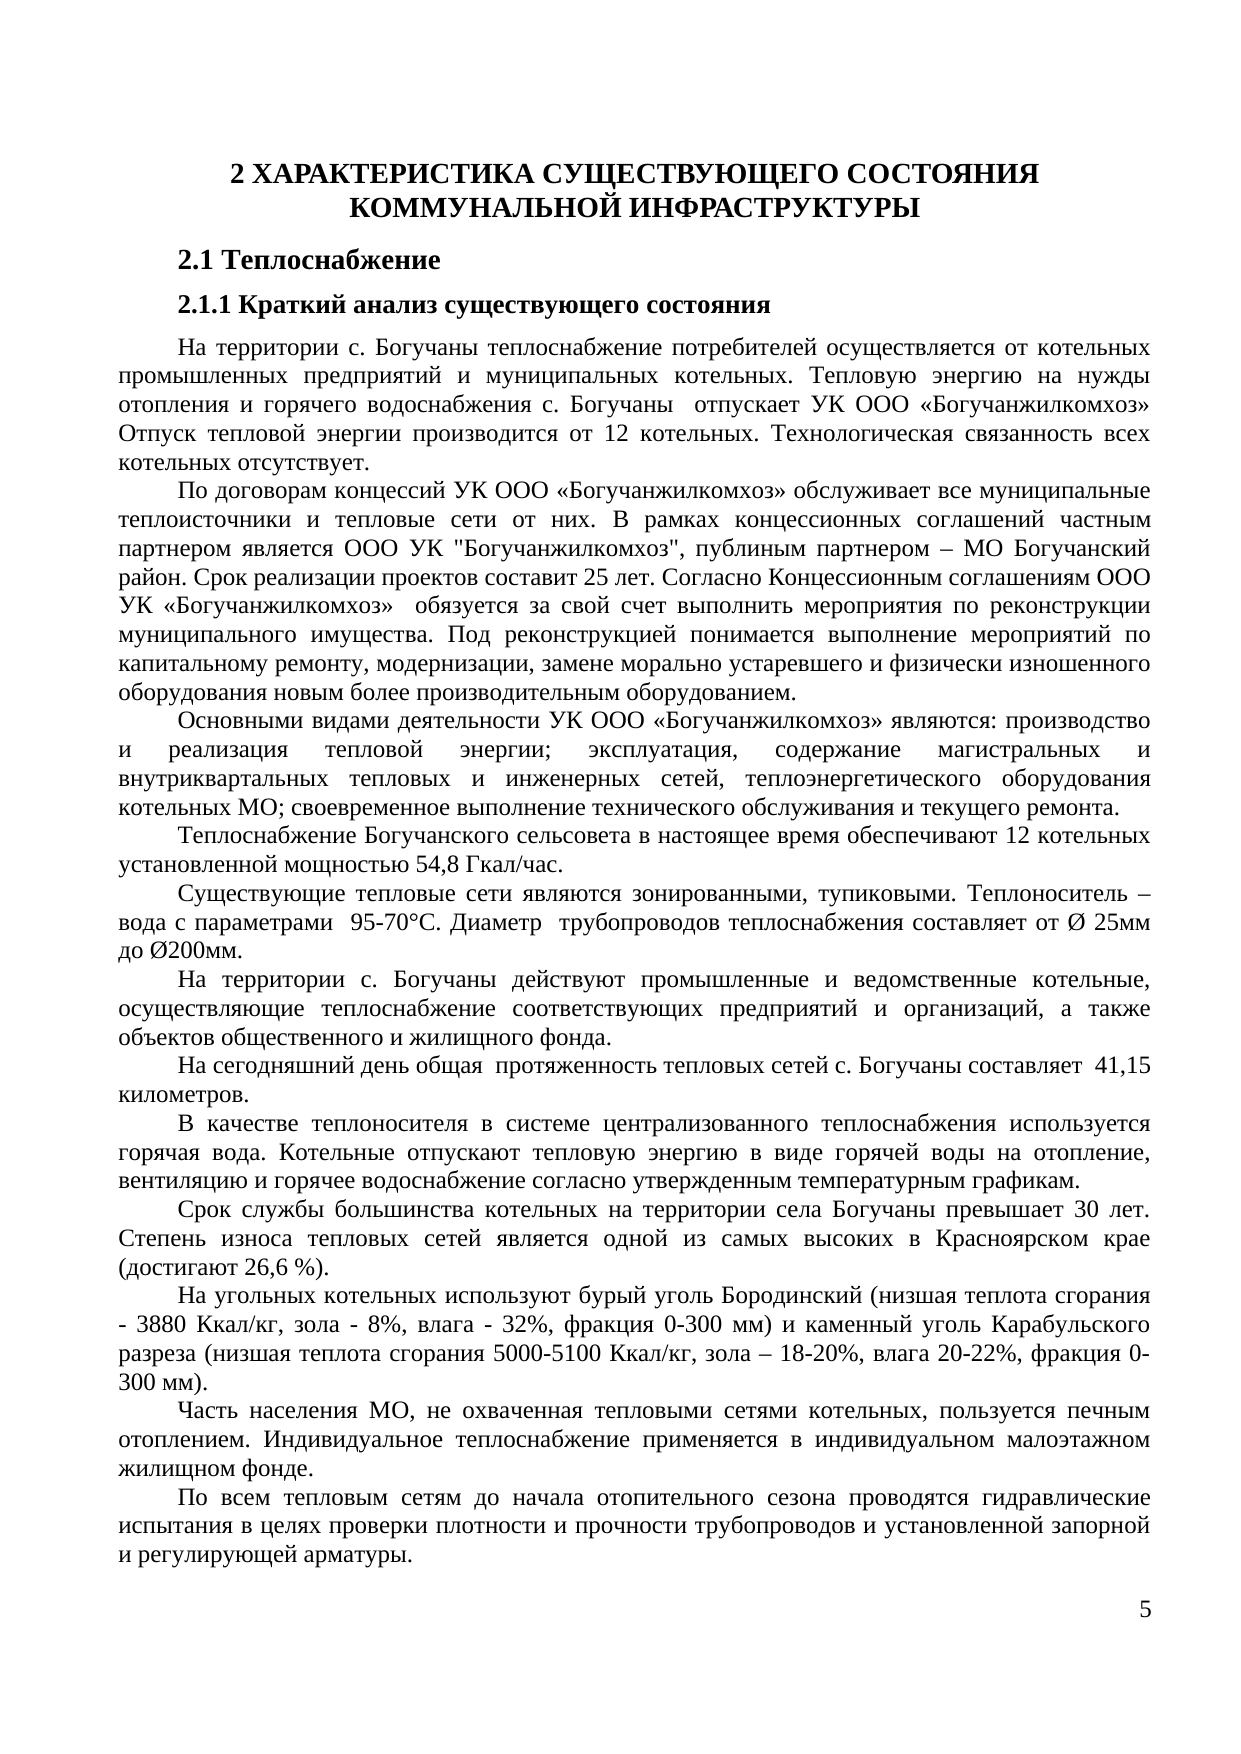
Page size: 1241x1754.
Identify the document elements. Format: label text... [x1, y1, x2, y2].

text По договорам концессий УК ООО «Богучанжилкомхоз» обслуживает все муниципальные теплоисточники и тепловые сети от них. В рамках концессионных соглашений частным партнером является ООО УК "Богучанжилкомхоз", публиным партнером – МО Богучанский район. Срок реализации проектов составит 25 лет. Согласно Концессионным соглашениям ООО УК «Богучанжилкомхоз» обязуется за свой счет выполнить мероприятия по реконструкции муниципального имущества. Под реконструкцией понимается выполнение мероприятий по капитальному ремонту, модернизации, замене морально устаревшего и физически изношенного оборудования новым более производительным оборудованием. [118, 476, 1152, 706]
text Часть населения МО, не охваченная тепловыми сетями котельных, пользуется печным отоплением. Индивидуальное теплоснабжение применяется в индивидуальном малоэтажном жилищном фонде. [118, 1396, 1152, 1482]
text Теплоснабжение Богучанского сельсовета в настоящее время обеспечивают 12 котельных установленной мощностью 54,8 Гкал/час. [118, 821, 1152, 878]
text На территории с. Богучаны теплоснабжение потребителей осуществляется от котельных промышленных предприятий и муниципальных котельных. Тепловую энергию на нужды отопления и горячего водоснабжения с. Богучаны отпускает УК ООО «Богучанжилкомхоз» Отпуск тепловой энергии производится от 12 котельных. Технологическая связанность всех котельных отсутствует. [118, 332, 1152, 476]
text На сегодняшний день общая протяженность тепловых сетей с. Богучаны составляет 41,15 километров. [118, 1051, 1152, 1108]
text Существующие тепловые сети являются зонированными, тупиковыми. Теплоноситель – вода с параметрами 95-70°С. Диаметр трубопроводов теплоснабжения составляет от Ø 25мм до Ø200мм. [118, 878, 1152, 964]
subtitle Характеристика существующего состояния коммунальной инфраструктуры [118, 156, 1152, 223]
text По всем тепловым сетям до начала отопительного сезона проводятся гидравлические испытания в целях проверки плотности и прочности трубопроводов и установленной запорной и регулирующей арматуры. [118, 1482, 1152, 1568]
subtitle Теплоснабжение [118, 242, 1152, 276]
text На угольных котельных используют бурый уголь Бородинский (низшая теплота сгорания - 3880 Ккал/кг, зола - 8%, влага - 32%, фракция 0-) и каменный уголь Карабульского разреза (низшая теплота сгорания 5000-5100 Ккал/кг, зола – 18-20%, влага 20-22%, фракция 0-). [118, 1281, 1152, 1396]
text Срок службы большинства котельных на территории села Богучаны превышает 30 лет. Степень износа тепловых сетей является одной из самых высоких в Красноярском крае (достигают 26,6 %). [118, 1194, 1152, 1281]
text На территории с. Богучаны действуют промышленные и ведомственные котельные, осуществляющие теплоснабжение соответствующих предприятий и организаций, а также объектов общественного и жилищного фонда. [118, 964, 1152, 1051]
text Основными видами деятельности УК ООО «Богучанжилкомхоз» являются: производство и реализация тепловой энергии; эксплуатация, содержание магистральных и внутриквартальных тепловых и инженерных сетей, теплоэнергетического оборудования котельных МО; своевременное выполнение технического обслуживания и текущего ремонта. [118, 706, 1152, 821]
text В качестве теплоносителя в системе централизованного теплоснабжения используется горячая вода. Котельные отпускают тепловую энергию в виде горячей воды на отопление, вентиляцию и горячее водоснабжение согласно утвержденным температурным графикам. [118, 1108, 1152, 1194]
subtitle Краткий анализ существующего состояния [118, 288, 1152, 319]
